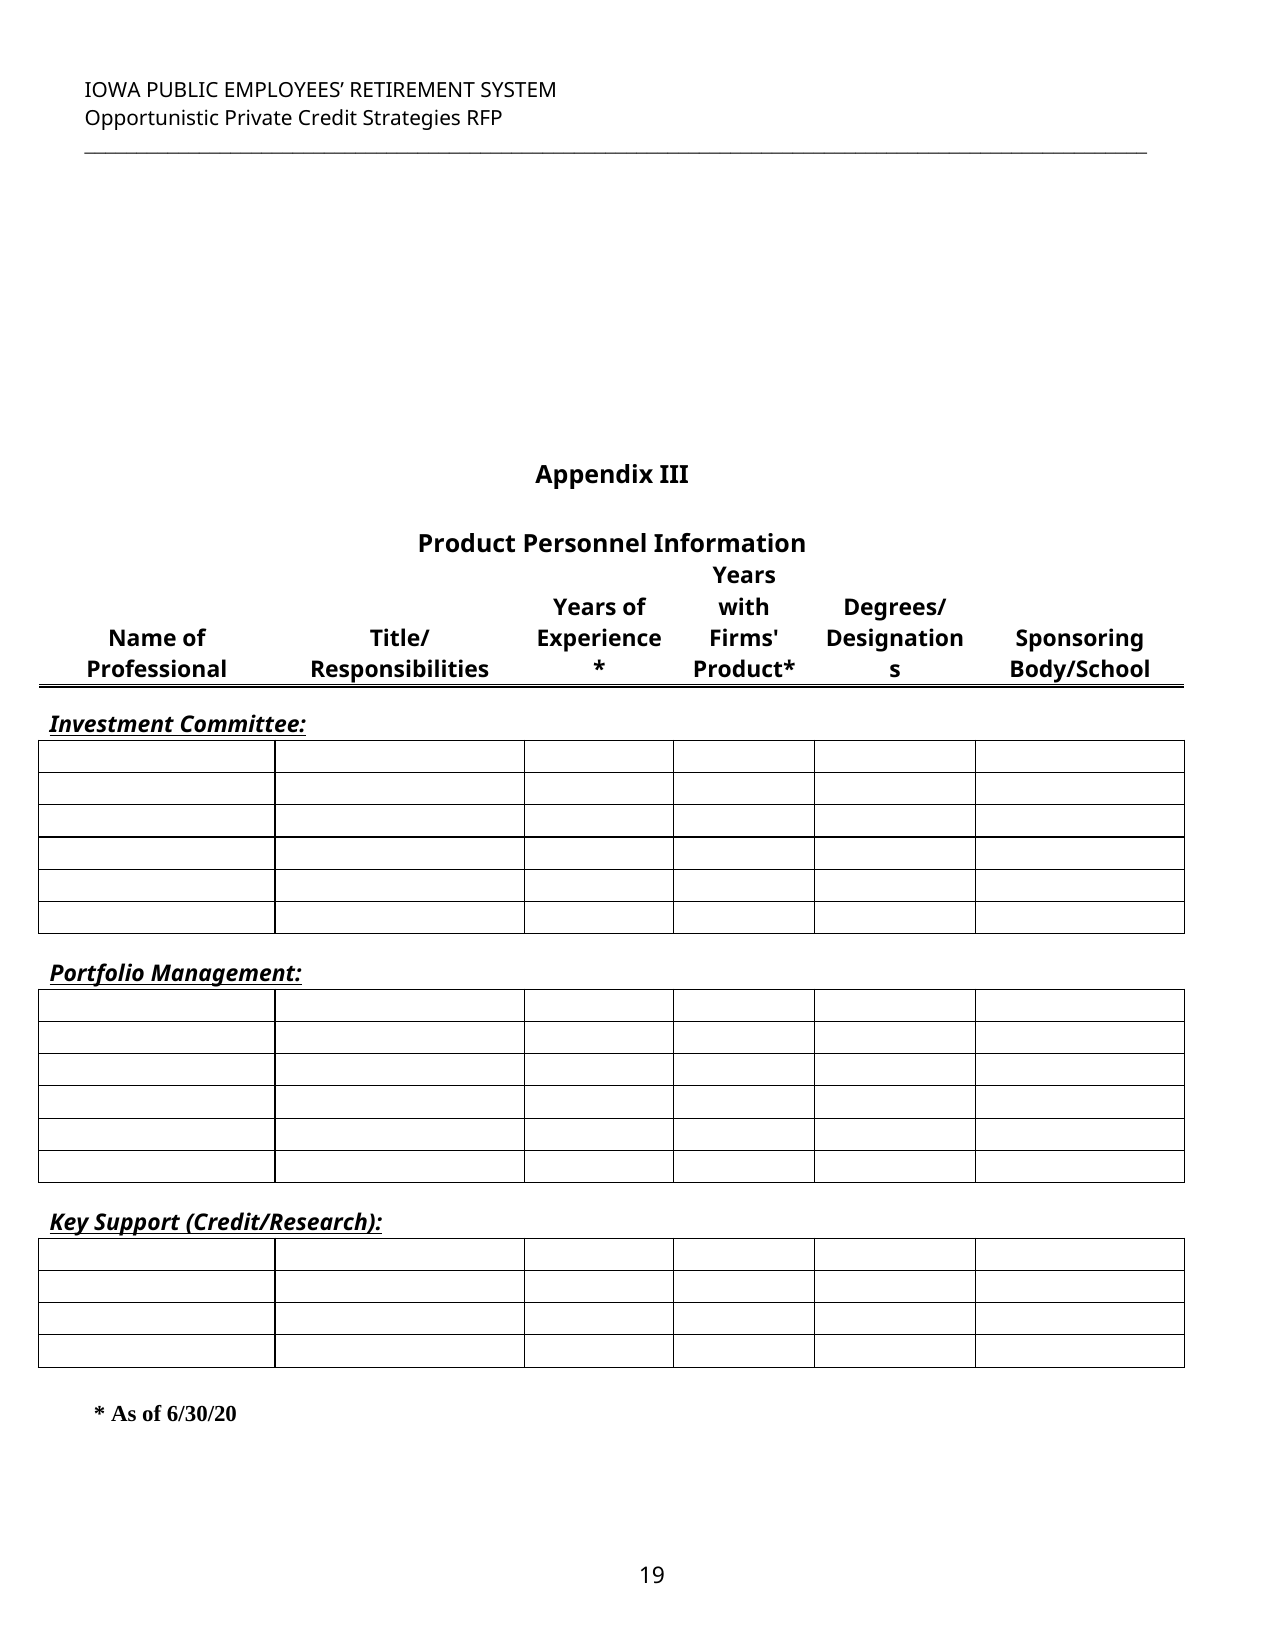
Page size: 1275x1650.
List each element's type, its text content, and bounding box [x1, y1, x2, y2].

table_cell [674, 870, 814, 901]
table_cell [976, 838, 1184, 869]
table_cell [976, 773, 1184, 804]
table_cell [39, 1054, 274, 1085]
table_cell [39, 1151, 274, 1182]
table_cell [525, 870, 673, 901]
table_cell [976, 1151, 1184, 1182]
table_cell [39, 838, 274, 869]
table_cell [276, 1022, 524, 1053]
table_cell Name of Professional [38, 559, 275, 684]
table_cell [815, 805, 975, 836]
table_cell [39, 1086, 274, 1118]
table_cell [976, 1239, 1184, 1270]
table_cell [525, 1239, 673, 1270]
table_cell [276, 741, 524, 772]
table_cell [674, 773, 814, 804]
table_cell [815, 1022, 975, 1053]
table_cell [674, 741, 814, 772]
table_cell [39, 773, 274, 804]
table_cell [525, 1022, 673, 1053]
table_cell [276, 1335, 524, 1367]
table_cell [674, 990, 814, 1021]
table_cell [39, 990, 274, 1021]
table_cell [525, 773, 673, 804]
table_cell [976, 990, 1184, 1021]
table_cell [525, 1303, 673, 1334]
table_cell [276, 870, 524, 901]
table_cell [815, 741, 975, 772]
table_cell Portfolio Management: [38, 934, 1184, 988]
table_cell [39, 1239, 274, 1270]
table_cell [525, 902, 673, 933]
table_cell [276, 773, 524, 804]
table_cell [674, 838, 814, 869]
table_cell [525, 741, 673, 772]
table_header Appendix III Product Personnel Information [38, 423, 1265, 559]
table_cell [976, 902, 1184, 933]
table_cell Degrees/ Designations [814, 559, 975, 684]
table_cell [525, 1335, 673, 1367]
table_cell [276, 990, 524, 1021]
table_cell [815, 1239, 975, 1270]
table_cell [39, 1271, 274, 1302]
table_cell Investment Committee: [38, 684, 1184, 739]
table_cell [525, 1151, 673, 1182]
table_cell [674, 1086, 814, 1118]
table_cell [815, 1151, 975, 1182]
table_cell Title/Responsibilities [275, 559, 524, 684]
table_cell [276, 1119, 524, 1150]
table_cell Key Support (Credit/Research): [38, 1183, 1184, 1237]
table_cell [674, 902, 814, 933]
table_cell [815, 838, 975, 869]
table_cell [976, 870, 1184, 901]
table_cell [674, 1119, 814, 1150]
table_cell [976, 1086, 1184, 1118]
table_cell Years of Experience* [524, 559, 674, 684]
table_cell [815, 1119, 975, 1150]
table_cell [39, 902, 274, 933]
table_cell [815, 1271, 975, 1302]
table_cell [276, 1086, 524, 1118]
text * As of 6/30/20 [94, 1400, 1153, 1427]
table_cell [815, 773, 975, 804]
table_cell [674, 1335, 814, 1367]
table_cell [815, 1335, 975, 1367]
table_cell [276, 1303, 524, 1334]
table_cell [674, 805, 814, 836]
table_cell [674, 1303, 814, 1334]
table_cell [815, 1303, 975, 1334]
table_cell [976, 1271, 1184, 1302]
table_cell [276, 1054, 524, 1085]
table_cell [39, 870, 274, 901]
table_cell [674, 1151, 814, 1182]
table_cell [276, 1151, 524, 1182]
table_cell [39, 1119, 274, 1150]
table_cell [525, 1054, 673, 1085]
table_cell [976, 1335, 1184, 1367]
table_cell [276, 805, 524, 836]
table_cell [39, 1303, 274, 1334]
table_cell [976, 805, 1184, 836]
table_cell [674, 1271, 814, 1302]
table_cell [39, 805, 274, 836]
table_cell [815, 902, 975, 933]
table_cell [276, 1239, 524, 1270]
table_cell Sponsoring Body/School [975, 559, 1184, 684]
table_cell [976, 1119, 1184, 1150]
table_cell [815, 1086, 975, 1118]
table_cell [815, 990, 975, 1021]
table_cell [976, 1054, 1184, 1085]
table_cell [976, 1303, 1184, 1334]
table_cell [39, 1022, 274, 1053]
table_cell [674, 1054, 814, 1085]
table_cell [525, 1271, 673, 1302]
table_cell [525, 1119, 673, 1150]
table_cell [815, 1054, 975, 1085]
table_cell [674, 1022, 814, 1053]
table_cell [39, 741, 274, 772]
table_cell [976, 1022, 1184, 1053]
table_cell [39, 1335, 274, 1367]
table_cell [674, 1239, 814, 1270]
table_cell [276, 838, 524, 869]
table_cell [976, 741, 1184, 772]
table_cell [276, 902, 524, 933]
table_cell [815, 870, 975, 901]
table_cell [276, 1271, 524, 1302]
table_cell [525, 990, 673, 1021]
table_cell [525, 1086, 673, 1118]
table_cell [525, 838, 673, 869]
table_cell Years with Firms' Product* [674, 559, 814, 684]
table_cell [525, 805, 673, 836]
